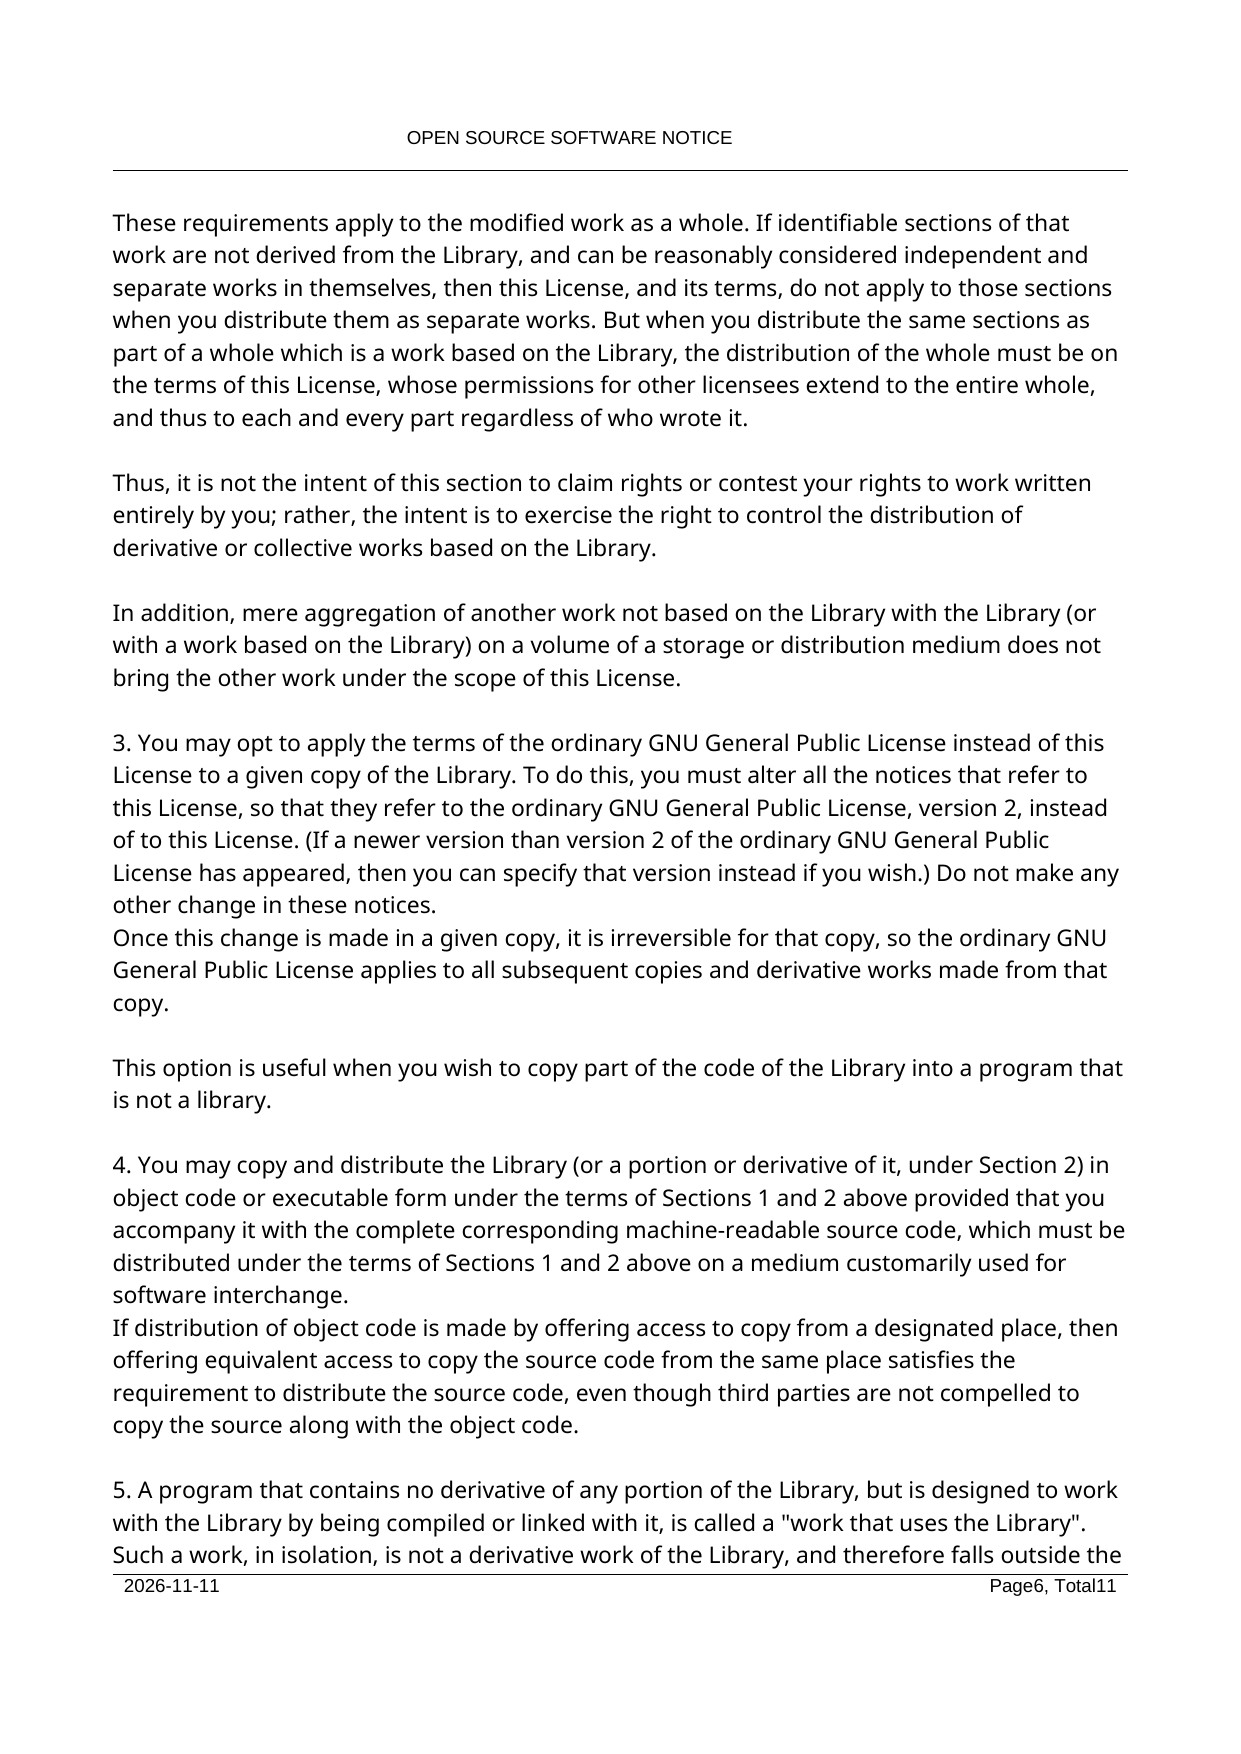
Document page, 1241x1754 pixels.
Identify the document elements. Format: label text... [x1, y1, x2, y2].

text 3. You may opt to apply the terms of the ordinary GNU General Public License instead of this License to a given copy of the Library. To do this, you must alter all the notices that refer to this License, so that they refer to the ordinary GNU General Public License, version 2, instead of to this License. (If a newer version than version 2 of the ordinary GNU General Public License has appeared, then you can specify that version instead if you wish.) Do not make any other change in these notices. [112, 726, 1128, 921]
text Once this change is made in a given copy, it is irreversible for that copy, so the ordinary GNU General Public License applies to all subsequent copies and derivative works made from that copy. [112, 921, 1128, 1019]
text If distribution of object code is made by offering access to copy from a designated place, then offering equivalent access to copy the source code from the same place satisfies the requirement to distribute the source code, even though third parties are not compelled to copy the source along with the object code. [112, 1311, 1128, 1441]
text Thus, it is not the intent of this section to claim rights or contest your rights to work written entirely by you; rather, the intent is to exercise the right to control the distribution of derivative or collective works based on the Library. [112, 466, 1128, 564]
text In addition, mere aggregation of another work not based on the Library with the Library (or with a work based on the Library) on a volume of a storage or distribution medium does not bring the other work under the scope of this License. [112, 596, 1128, 694]
text 4. You may copy and distribute the Library (or a portion or derivative of it, under Section 2) in object code or executable form under the terms of Sections 1 and 2 above provided that you accompany it with the complete corresponding machine-readable source code, which must be distributed under the terms of Sections 1 and 2 above on a medium customarily used for software interchange. [112, 1149, 1128, 1311]
text This option is useful when you wish to copy part of the code of the Library into a program that is not a library. [112, 1051, 1128, 1116]
text These requirements apply to the modified work as a whole. If identifiable sections of that work are not derived from the Library, and can be reasonably considered independent and separate works in themselves, then this License, and its terms, do not apply to those sections when you distribute them as separate works. But when you distribute the same sections as part of a whole which is a work based on the Library, the distribution of the whole must be on the terms of this License, whose permissions for other licensees extend to the entire whole, and thus to each and every part regardless of who wrote it. [112, 206, 1128, 434]
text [112, 1474, 1128, 1571]
